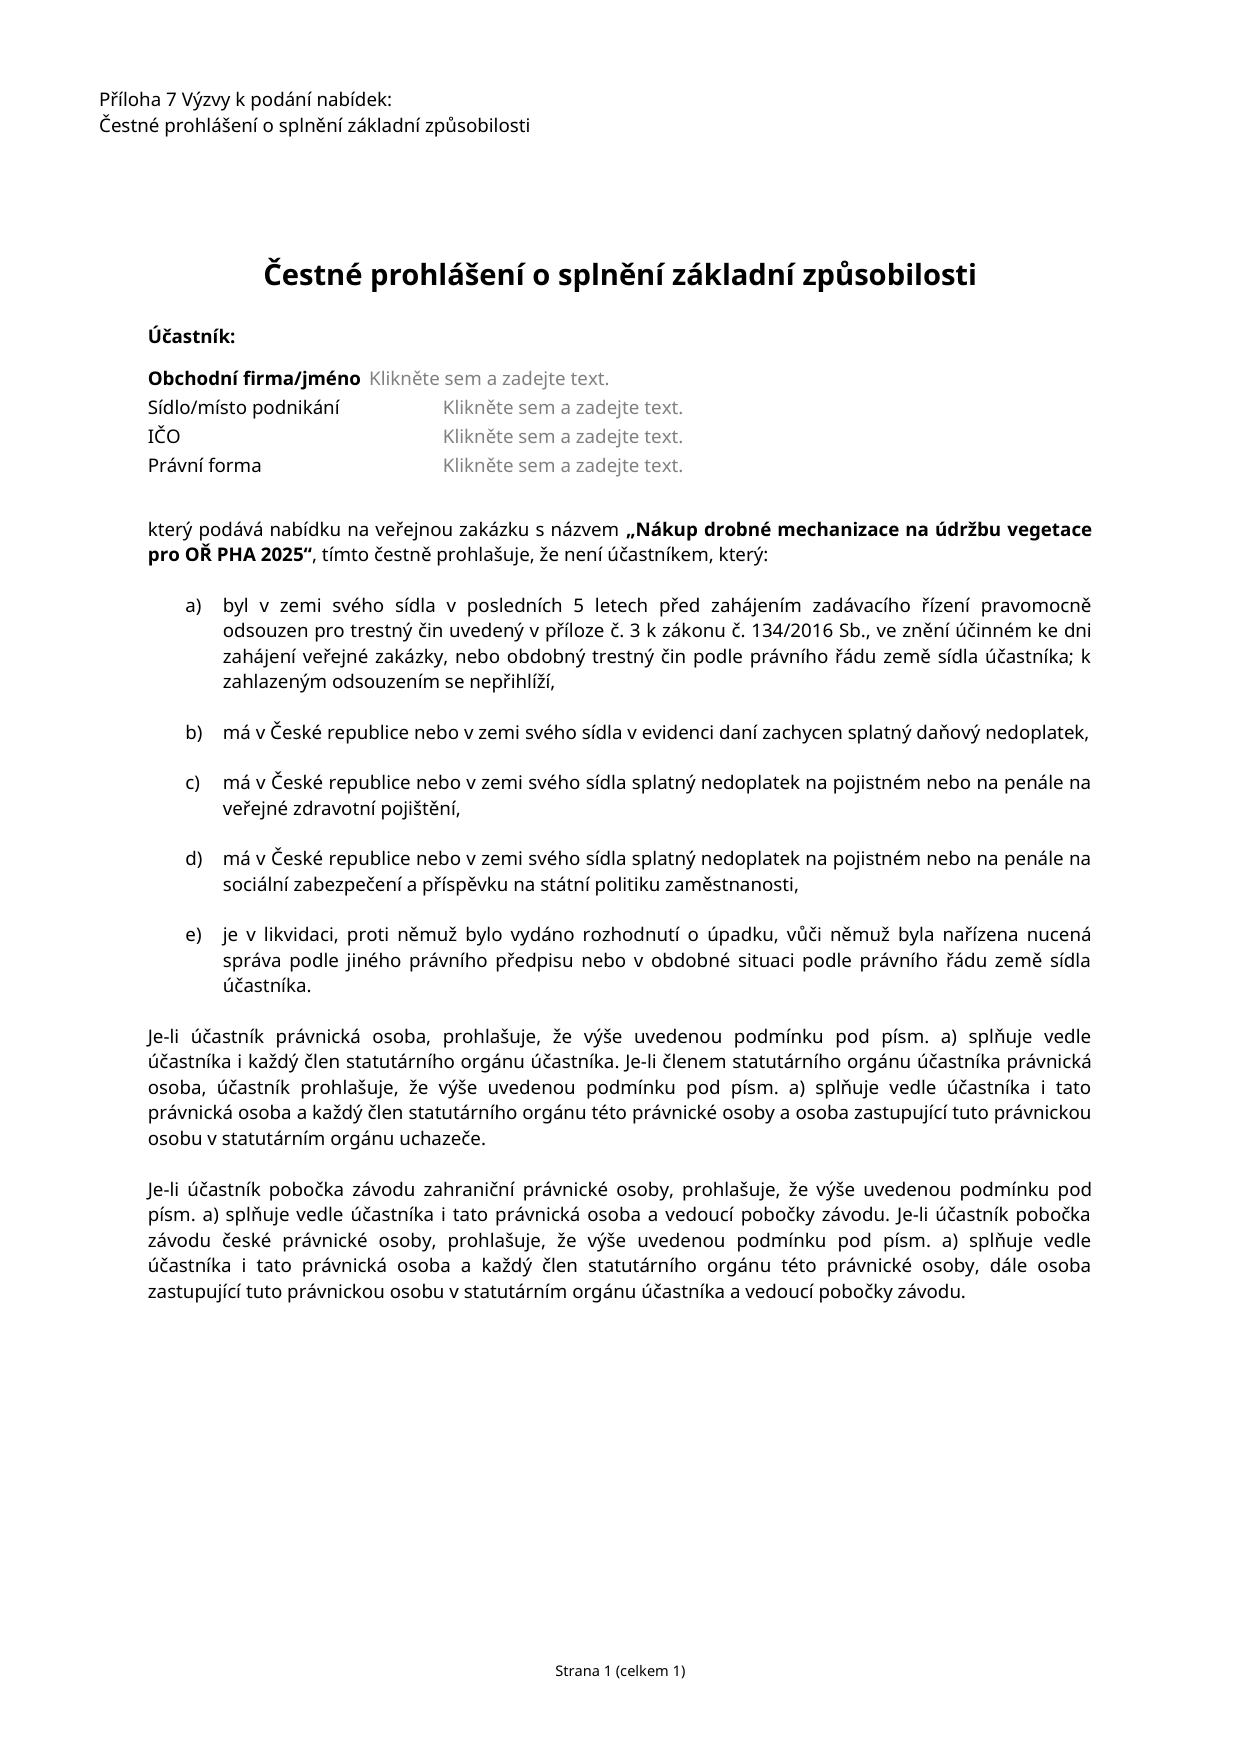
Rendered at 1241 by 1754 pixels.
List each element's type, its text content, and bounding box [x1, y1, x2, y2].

text Účastník: [148, 318, 1093, 349]
text Je-li účastník právnická osoba, prohlašuje, že výše uvedenou podmínku pod písm. a) splňuje vedle účastníka i každý člen statutárního orgánu účastníka. Je-li členem statutárního orgánu účastníka právnická osoba, účastník prohlašuje, že výše uvedenou podmínku pod písm. a) splňuje vedle účastníka i tato právnická osoba a každý člen statutárního orgánu této právnické osoby a osoba zastupující tuto právnickou osobu v statutárním orgánu uchazeče. [148, 1023, 1093, 1151]
title Čestné prohlášení o splnění základní způsobilosti [148, 254, 1093, 293]
text Obchodní firma/jméno [148, 362, 1093, 391]
text IČO [148, 420, 1093, 449]
list je v likvidaci, proti němuž bylo vydáno rozhodnutí o úpadku, vůči němuž byla nařízena nucená správa podle jiného právního předpisu nebo v obdobné situaci podle právního řádu země sídla účastníka. [185, 922, 1093, 998]
text Sídlo/místo podnikání [148, 391, 1093, 420]
list má v České republice nebo v zemi svého sídla v evidenci daní zachycen splatný daňový nedoplatek, [185, 719, 1093, 744]
text Právní forma [148, 449, 1093, 478]
list byl v zemi svého sídla v posledních 5 letech před zahájením zadávacího řízení pravomocně odsouzen pro trestný čin uvedený v příloze č. 3 k zákonu č. 134/2016 Sb., ve znění účinném ke dni zahájení veřejné zakázky, nebo obdobný trestný čin podle právního řádu země sídla účastníka; k zahlazeným odsouzením se nepřihlíží, [185, 592, 1093, 694]
list má v České republice nebo v zemi svého sídla splatný nedoplatek na pojistném nebo na penále na veřejné zdravotní pojištění, [185, 769, 1093, 821]
text Je-li účastník pobočka závodu zahraniční právnické osoby, prohlašuje, že výše uvedenou podmínku pod písm. a) splňuje vedle účastníka i tato právnická osoba a vedoucí pobočky závodu. Je-li účastník pobočka závodu české právnické osoby, prohlašuje, že výše uvedenou podmínku pod písm. a) splňuje vedle účastníka i tato právnická osoba a každý člen statutárního orgánu této právnické osoby, dále osoba zastupující tuto právnickou osobu v statutárním orgánu účastníka a vedoucí pobočky závodu. [148, 1176, 1093, 1304]
list má v České republice nebo v zemi svého sídla splatný nedoplatek na pojistném nebo na penále na sociální zabezpečení a příspěvku na státní politiku zaměstnanosti, [185, 846, 1093, 897]
text který podává nabídku na veřejnou zakázku s názvem „Nákup drobné mechanizace na údržbu vegetace pro OŘ PHA 2025“, tímto čestně prohlašuje, že není účastníkem, který: [148, 516, 1093, 567]
